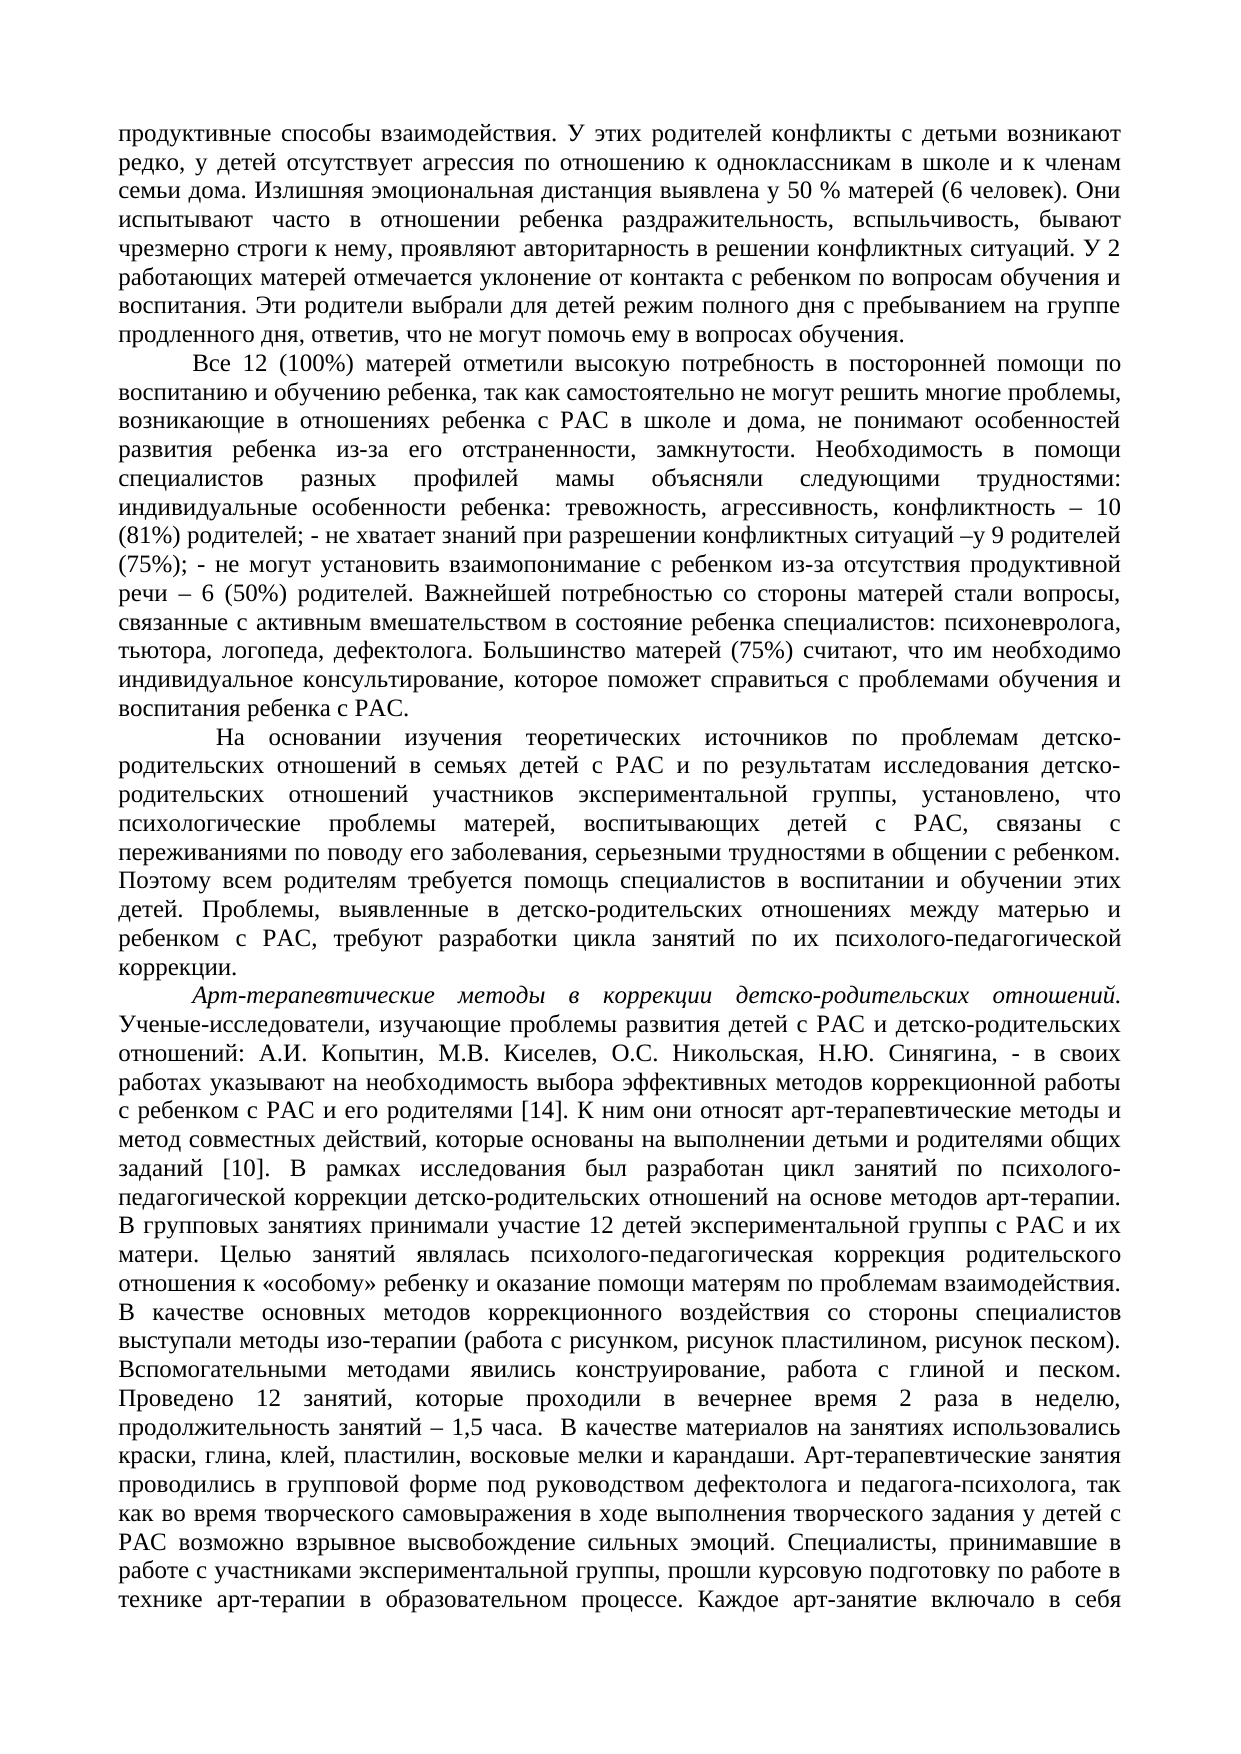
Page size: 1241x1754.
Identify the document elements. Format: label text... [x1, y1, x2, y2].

text На основании изучения теоретических источников по проблемам детско-родительских отношений в семьях детей с РАС и по результатам исследования детско-родительских отношений участников экспериментальной группы, установлено, что психологические проблемы матерей, воспитывающих детей с РАС, связаны с переживаниями по поводу его заболевания, серьезными трудностями в общении с ребенком. Поэтому всем родителям требуется помощь специалистов в воспитании и обучении этих детей. Проблемы, выявленные в детско-родительских отношениях между матерью и ребенком с РАС, требуют разработки цикла занятий по их психолого-педагогической коррекции. [118, 722, 1122, 981]
text Все 12 (100%) матерей отметили высокую потребность в посторонней помощи по воспитанию и обучению ребенка, так как самостоятельно не могут решить многие проблемы, возникающие в отношениях ребенка с РАС в школе и дома, не понимают особенностей развития ребенка из-за его отстраненности, замкнутости. Необходимость в помощи специалистов разных профилей мамы объясняли следующими трудностями: индивидуальные особенности ребенка: тревожность, агрессивность, конфликтность – 10 (81%) родителей; - не хватает знаний при разрешении конфликтных ситуаций –у 9 родителей (75%); - не могут установить взаимопонимание с ребенком из-за отсутствия продуктивной речи – 6 (50%) родителей. Важнейшей потребностью со стороны матерей стали вопросы, связанные с активным вмешательством в состояние ребенка специалистов: психоневролога, тьютора, логопеда, дефектолога. Большинство матерей (75%) считают, что им необходимо индивидуальное консультирование, которое поможет справиться с проблемами обучения и воспитания ребенка с РАС. [118, 348, 1122, 722]
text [118, 981, 1122, 1613]
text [118, 118, 1122, 348]
